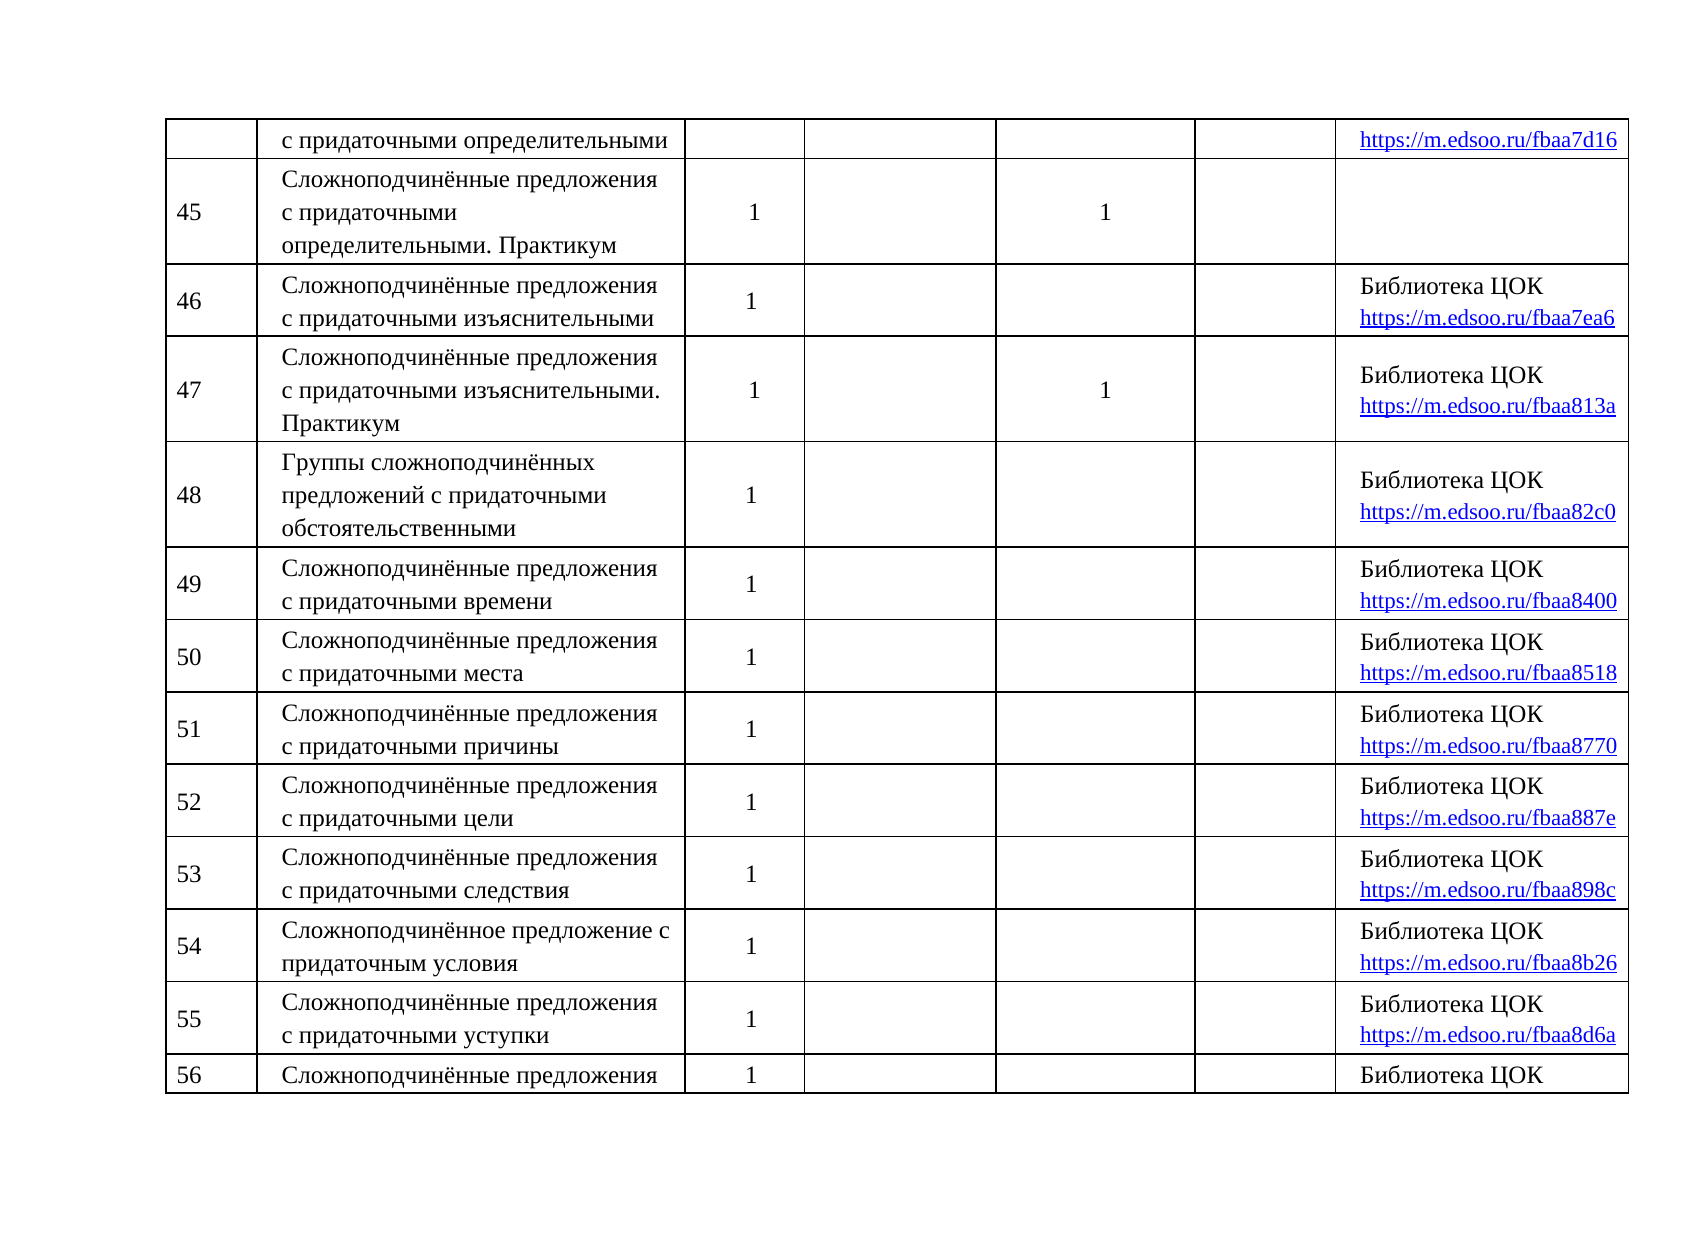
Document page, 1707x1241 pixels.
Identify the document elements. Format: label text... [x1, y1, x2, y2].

table_cell [1196, 620, 1335, 691]
table_cell Библиотека ЦОК https://m.edsoo.ru/fbaa8400 [1336, 548, 1628, 618]
table_cell 1 [686, 120, 804, 157]
table_cell [1336, 159, 1628, 263]
table_cell Библиотека ЦОК https://m.edsoo.ru/fbaa898c [1336, 837, 1628, 908]
table_cell [997, 837, 1194, 908]
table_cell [258, 1055, 684, 1092]
table_cell 1 [686, 765, 804, 836]
table_cell 50 [167, 620, 256, 691]
table_cell 1 [686, 1055, 804, 1092]
table_cell Библиотека ЦОК https://m.edsoo.ru/fbaa8d6a [1336, 982, 1628, 1053]
table_cell 52 [167, 765, 256, 836]
table_cell [997, 1055, 1194, 1092]
table_cell [805, 982, 995, 1053]
table_cell Библиотека ЦОК https://m.edsoo.ru/fbaa8770 [1336, 693, 1628, 763]
table_cell 51 [167, 693, 256, 763]
table_cell [1196, 982, 1335, 1053]
table_cell Библиотека ЦОК https://m.edsoo.ru/fbaa887e [1336, 765, 1628, 836]
table_cell 1 [686, 982, 804, 1053]
table_cell [805, 910, 995, 981]
table_cell [1196, 337, 1335, 441]
table_cell [997, 548, 1194, 618]
table_cell [997, 442, 1194, 546]
table_cell Библиотека ЦОК https://m.edsoo.ru/fbaa813a [1336, 337, 1628, 441]
table_cell 46 [167, 265, 256, 335]
table_cell 1 [686, 159, 804, 263]
table_cell 1 [686, 837, 804, 908]
table_cell Сложноподчинённые предложения с придаточными места [258, 620, 684, 691]
table_cell Сложноподчинённые предложения с придаточными следствия [258, 837, 684, 908]
table_cell 1 [686, 442, 804, 546]
table_cell Сложноподчинённые предложения с придаточными изъяснительными. Практикум [258, 337, 684, 441]
table_cell [805, 442, 995, 546]
table_cell 53 [167, 837, 256, 908]
table_cell Библиотека ЦОК https://m.edsoo.ru/fbaa8518 [1336, 620, 1628, 691]
table_cell [805, 120, 995, 157]
table_cell [1196, 159, 1335, 263]
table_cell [258, 120, 684, 157]
table_cell 45 [167, 159, 256, 263]
table_cell Сложноподчинённые предложения с придаточными причины [258, 693, 684, 763]
table_cell [1196, 837, 1335, 908]
table_cell [997, 620, 1194, 691]
table_cell [997, 120, 1194, 157]
table_cell Сложноподчинённые предложения с придаточными изъяснительными [258, 265, 684, 335]
table_cell [1196, 120, 1335, 157]
table_cell 1 [997, 159, 1194, 263]
table_cell Группы сложноподчинённых предложений с придаточными обстоятельственными [258, 442, 684, 546]
table_cell 1 [686, 693, 804, 763]
table_cell Библиотека ЦОК https://m.edsoo.ru/fbaa7ea6 [1336, 265, 1628, 335]
table_cell Сложноподчинённые предложения с придаточными цели [258, 765, 684, 836]
table_cell [1196, 442, 1335, 546]
table_cell [805, 620, 995, 691]
table_cell Библиотека ЦОК https://m.edsoo.ru/fbaa8b26 [1336, 910, 1628, 981]
table_cell [805, 265, 995, 335]
table_cell [997, 693, 1194, 763]
table_cell 1 [686, 910, 804, 981]
table_cell [1196, 548, 1335, 618]
table_cell [1196, 910, 1335, 981]
table_cell [1196, 265, 1335, 335]
table_cell [997, 910, 1194, 981]
table_cell Сложноподчинённые предложения с придаточными определительными. Практикум [258, 159, 684, 263]
table_cell [805, 693, 995, 763]
table_cell 56 [167, 1055, 256, 1092]
table_cell [997, 765, 1194, 836]
table_cell [997, 982, 1194, 1053]
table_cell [1336, 120, 1628, 157]
table_cell [805, 765, 995, 836]
table_cell 1 [686, 548, 804, 618]
table_cell 1 [997, 337, 1194, 441]
table_cell 49 [167, 548, 256, 618]
table_cell 54 [167, 910, 256, 981]
table_cell Сложноподчинённые предложения с придаточными уступки [258, 982, 684, 1053]
table_cell [805, 1055, 995, 1092]
table_cell 47 [167, 337, 256, 441]
table_cell 48 [167, 442, 256, 546]
table_cell 1 [686, 337, 804, 441]
table_cell [805, 548, 995, 618]
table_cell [1336, 1055, 1628, 1092]
table_cell [805, 337, 995, 441]
table_cell [997, 265, 1194, 335]
table_cell [1196, 765, 1335, 836]
table_cell 55 [167, 982, 256, 1053]
table_cell [1196, 1055, 1335, 1092]
table_cell 1 [686, 265, 804, 335]
table_cell Сложноподчинённое предложение с придаточным условия [258, 910, 684, 981]
table_cell Библиотека ЦОК https://m.edsoo.ru/fbaa82c0 [1336, 442, 1628, 546]
table_cell 44 [167, 120, 256, 157]
table_cell Сложноподчинённые предложения с придаточными времени [258, 548, 684, 618]
table_cell [805, 837, 995, 908]
table_cell 1 [686, 620, 804, 691]
table_cell [805, 159, 995, 263]
table_cell [1196, 693, 1335, 763]
